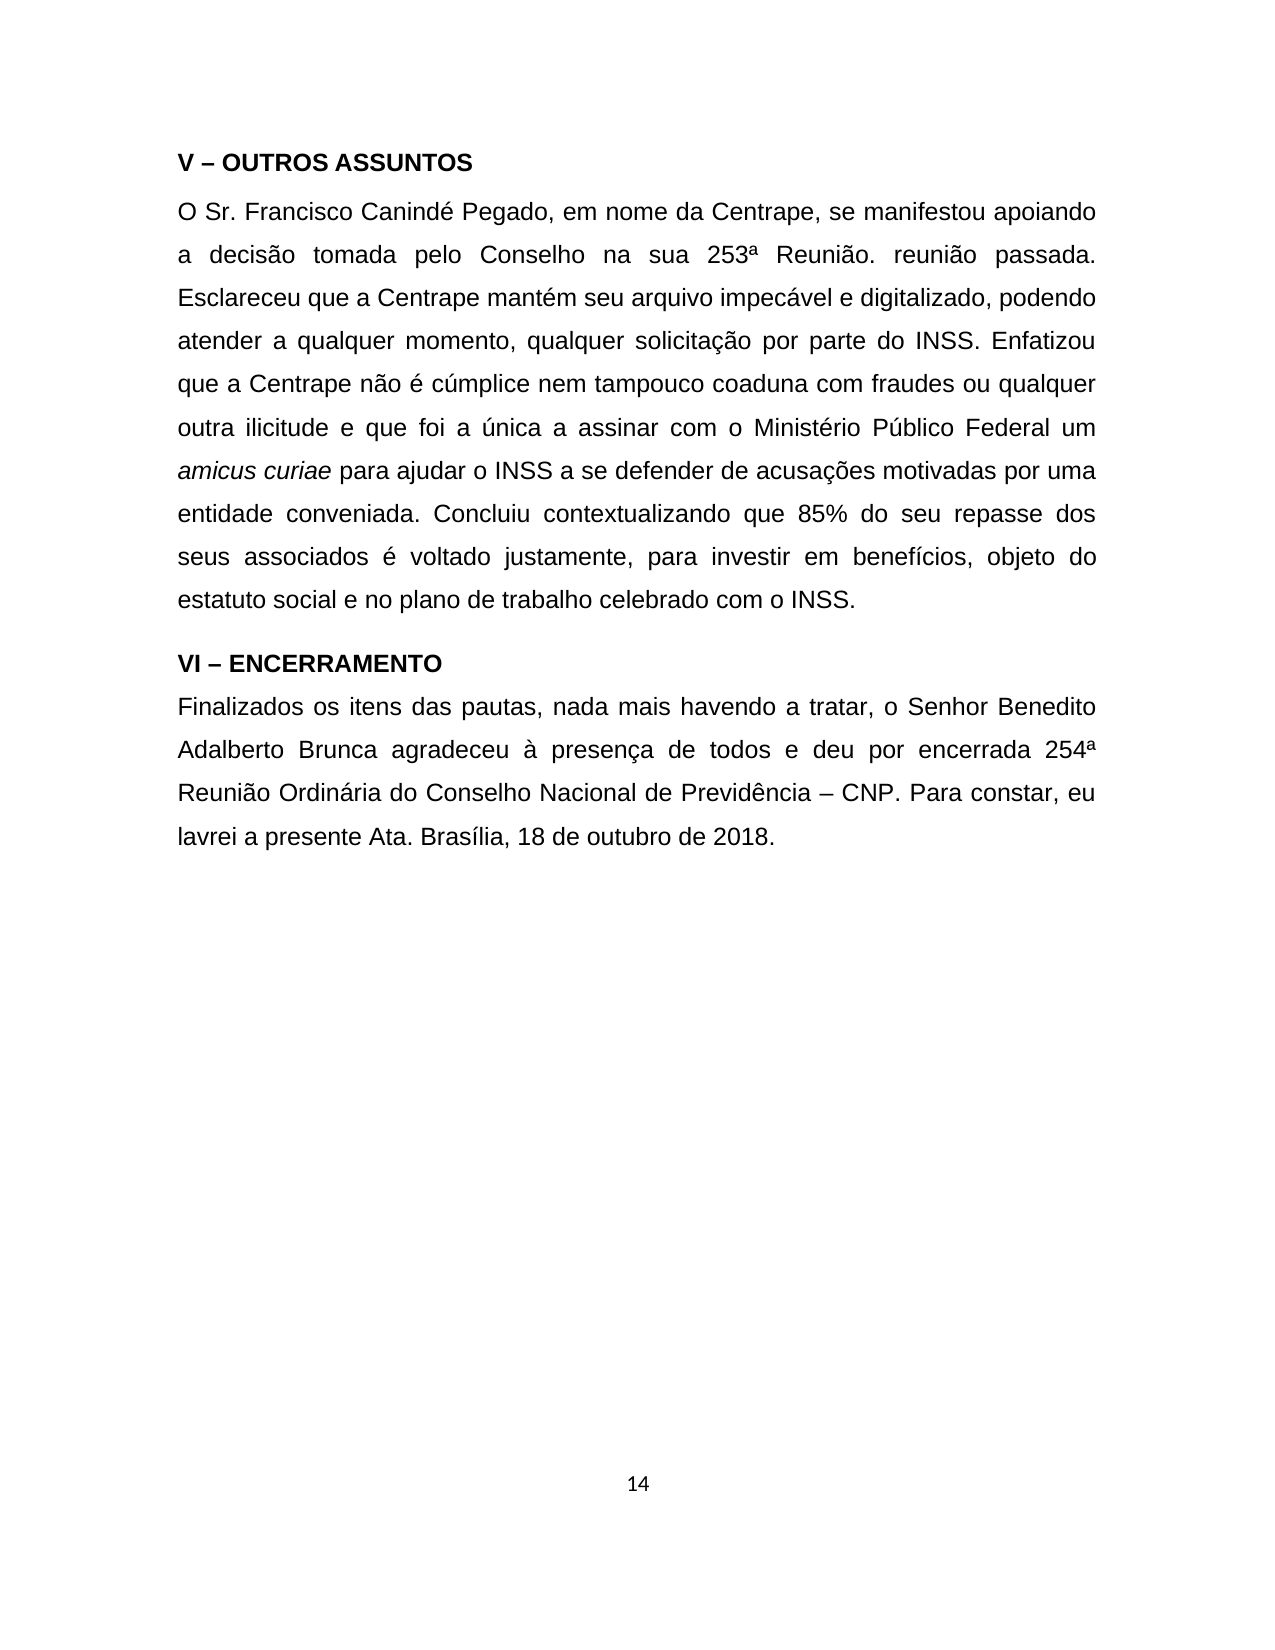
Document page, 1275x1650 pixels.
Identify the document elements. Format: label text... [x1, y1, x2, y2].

text Finalizados os itens das pautas, nada mais havendo a tratar, o Senhor Benedito Adalberto Brunca agradeceu à presença de todos e deu por encerrada 254ª Reunião Ordinária do Conselho Nacional de Previdência – CNP. Para constar, eu lavrei a presente Ata. Brasília, 18 de outubro de 2018. [177, 692, 1098, 850]
subtitle V – OUTROS ASSUNTOS [177, 148, 1098, 176]
text VI – ENCERRAMENTO [177, 649, 1098, 678]
text O Sr. Francisco Canindé Pegado, em nome da Centrape, se manifestou apoiando a decisão tomada pelo Conselho na sua 253ª Reunião. reunião passada. Esclareceu que a Centrape mantém seu arquivo impecável e digitalizado, podendo atender a qualquer momento, qualquer solicitação por parte do INSS. Enfatizou que a Centrape não é cúmplice nem tampouco coaduna com fraudes ou qualquer outra ilicitude e que foi a única a assinar com o Ministério Público Federal um amicus curiae para ajudar o INSS a se defender de acusações motivadas por uma entidade conveniada. Concluiu contextualizando que 85% do seu repasse dos seus associados é voltado justamente, para investir em benefícios, objeto do estatuto social e no plano de trabalho celebrado com o INSS. [177, 197, 1098, 614]
